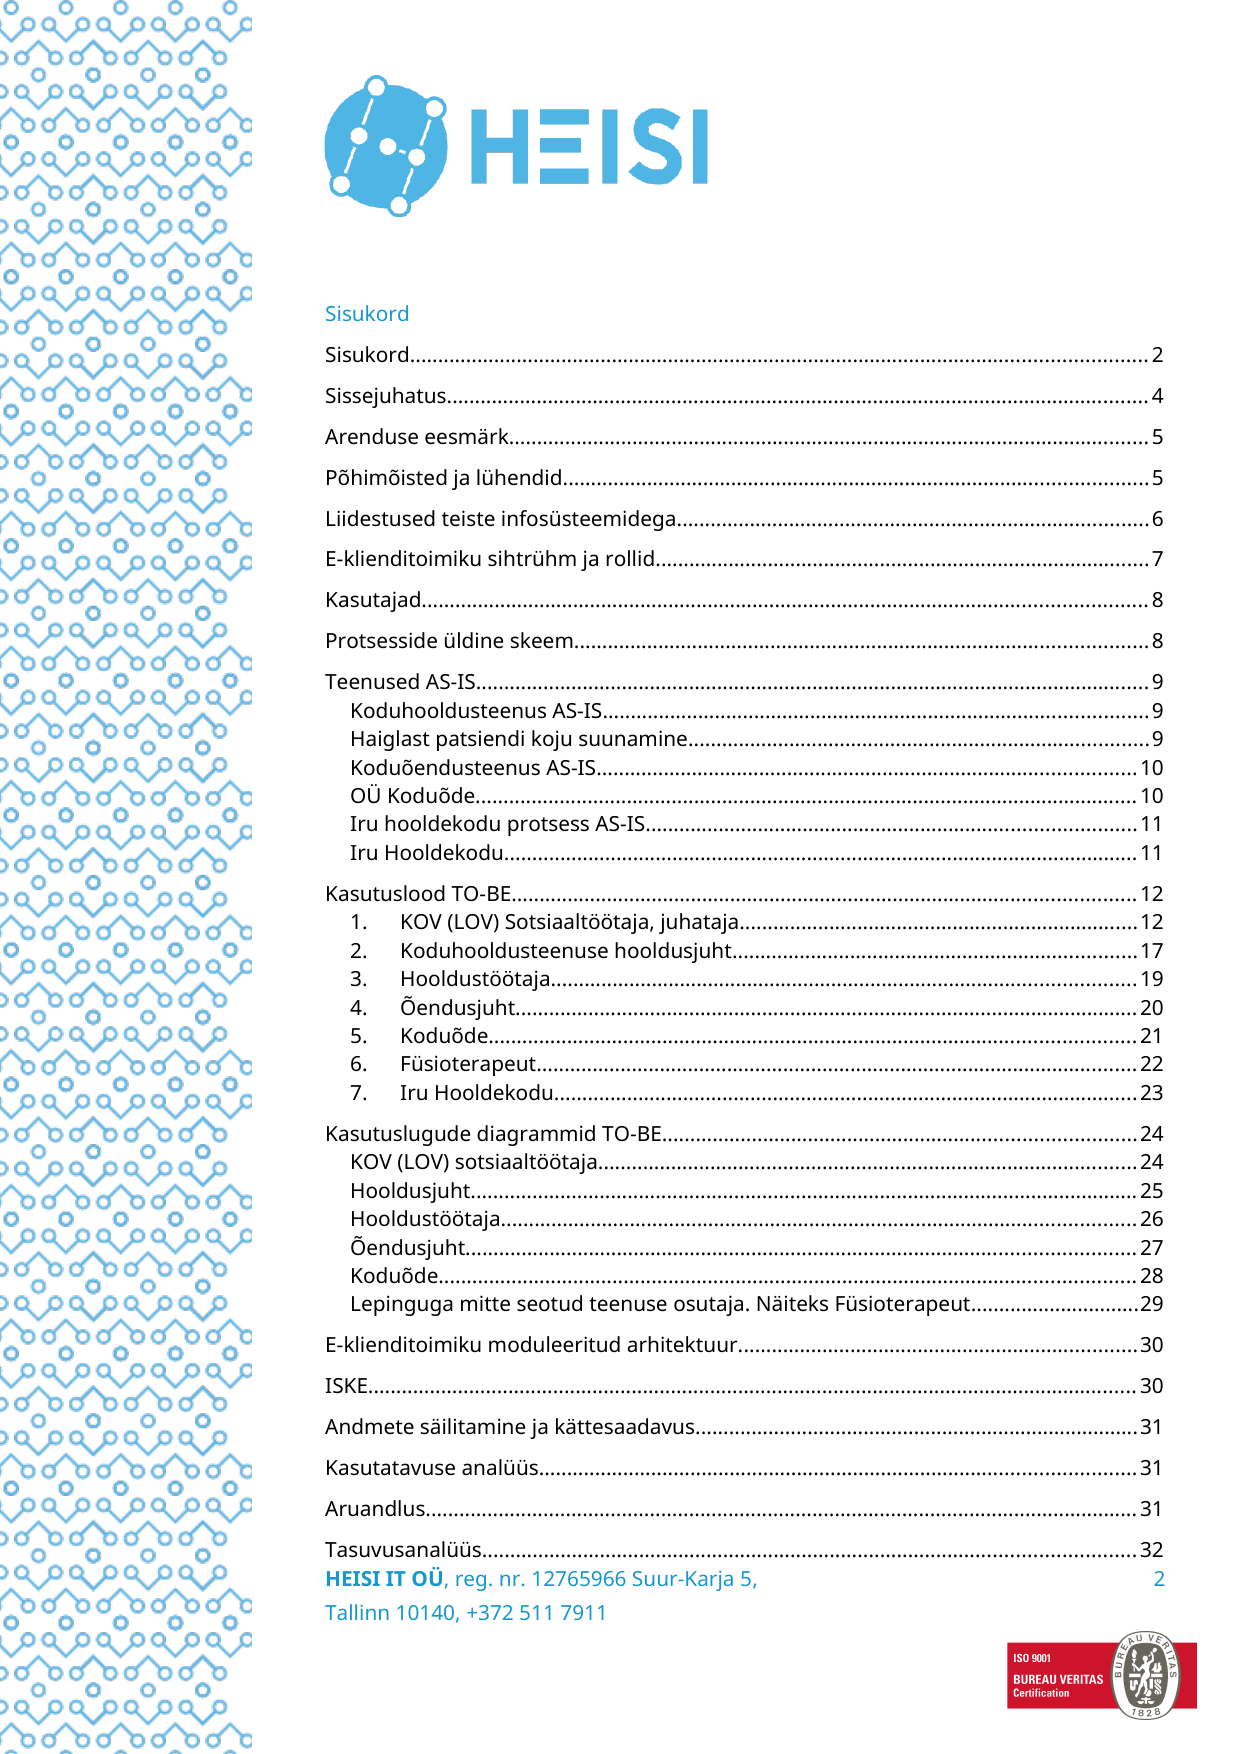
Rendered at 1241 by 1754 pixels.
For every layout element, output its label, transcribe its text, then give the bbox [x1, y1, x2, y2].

subtitle Sisukord [325, 299, 1165, 327]
picture [1007, 1631, 1197, 1720]
picture [324, 75, 708, 217]
